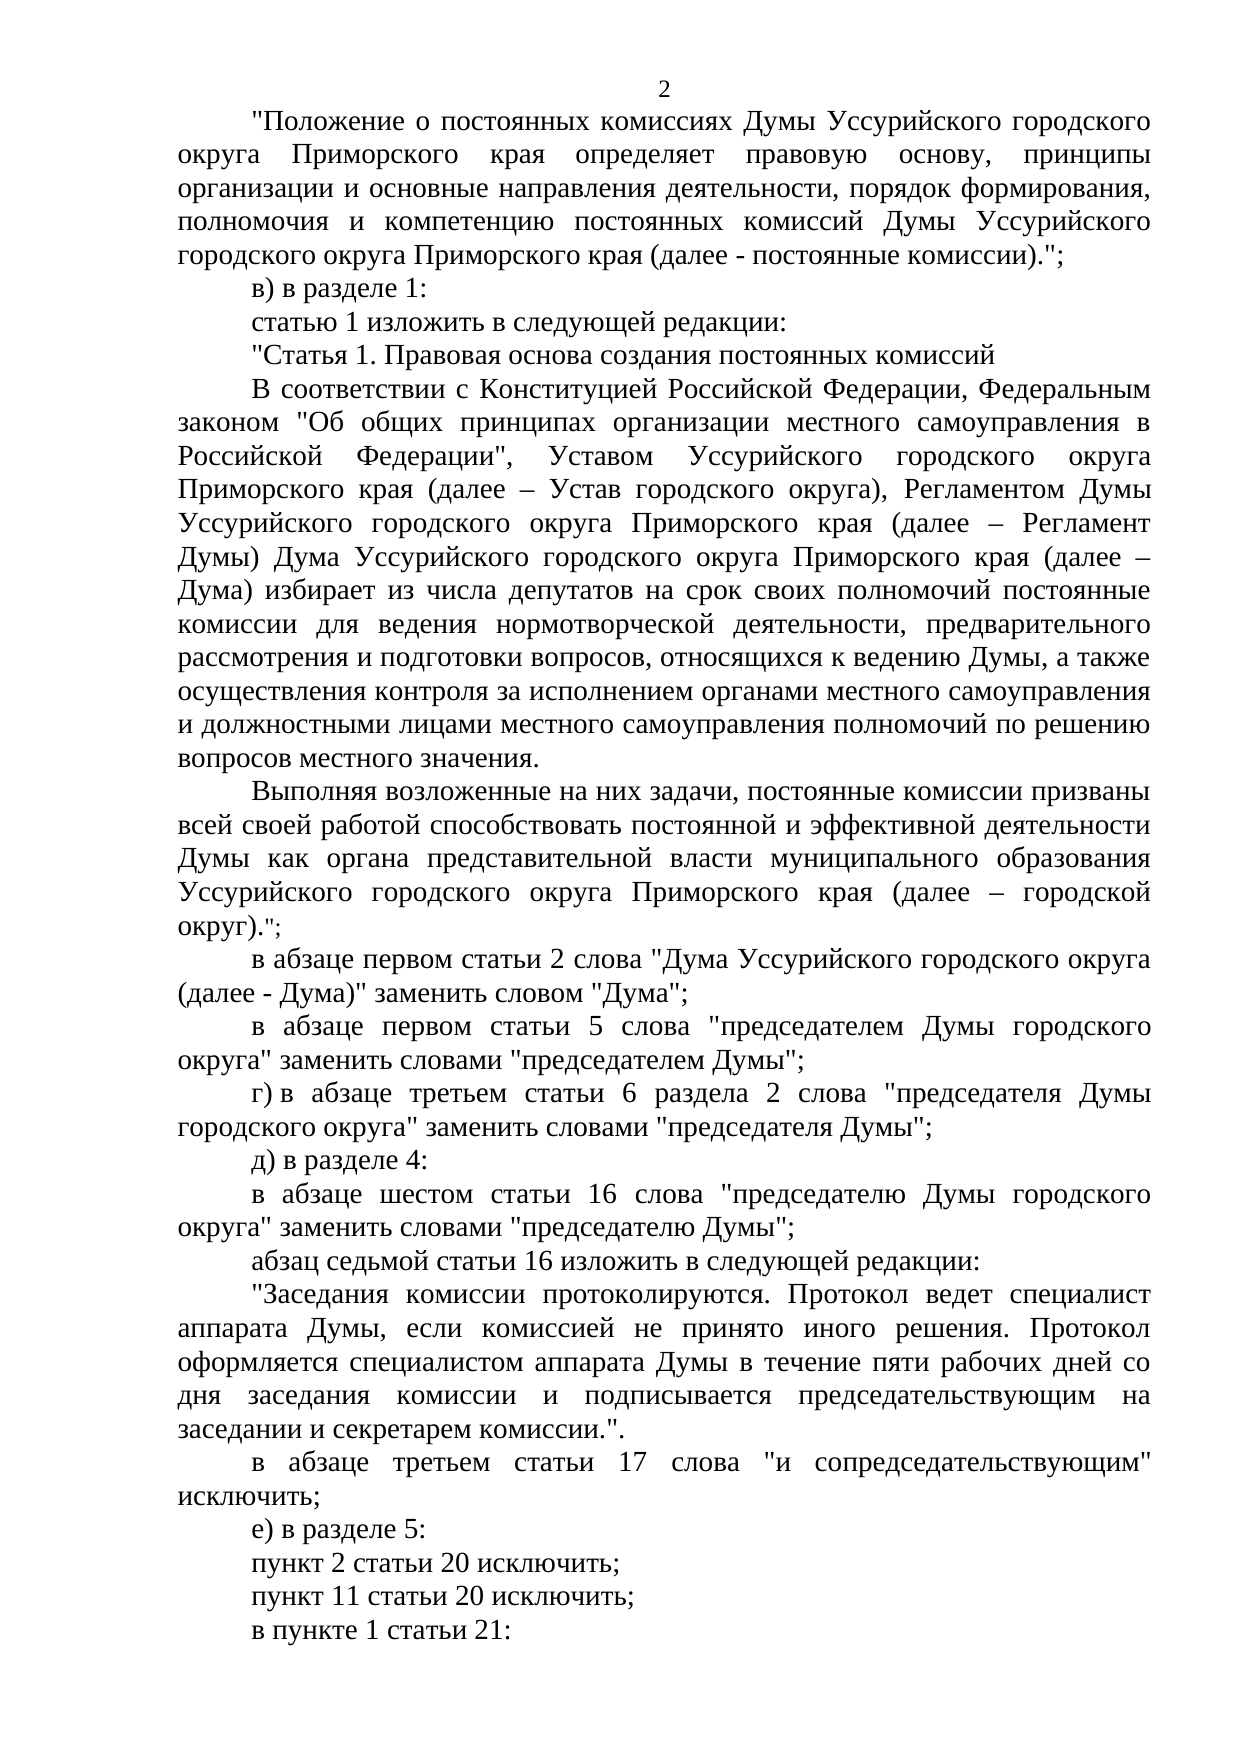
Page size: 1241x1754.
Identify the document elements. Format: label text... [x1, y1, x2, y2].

text "Положение о постоянных комиссиях Думы Уссурийского городского округа Приморского края определяет правовую основу, принципы организации и основные направления деятельности, порядок формирования, полномочия и компетенцию постоянных комиссий Думы Уссурийского городского округа Приморского края (далее - постоянные комиссии)."; [177, 103, 1152, 270]
text пункт 11 статьи 20 исключить; [177, 1578, 1152, 1612]
text г) в абзаце третьем статьи 6 раздела 2 слова "председателя Думы городского округа" заменить словами "председателя Думы"; [177, 1075, 1152, 1142]
text "Заседания комиссии протоколируются. Протокол ведет специалист аппарата Думы, если комиссией не принято иного решения. Протокол оформляется специалистом аппарата Думы в течение пяти рабочих дней со дня заседания комиссии и подписывается председательствующим на заседании и секретарем комиссии.". [177, 1277, 1152, 1444]
text пункт 2 статьи 20 исключить; [177, 1545, 1152, 1578]
text Выполняя возложенные на них задачи, постоянные комиссии призваны всей своей работой способствовать постоянной и эффективной деятельности Думы как органа представительной власти муниципального образования Уссурийского городского округа Приморского края (далее – городской округ)."; [177, 773, 1152, 941]
text в пункте 1 статьи 21: [177, 1612, 1152, 1646]
text е) в разделе 5: [177, 1511, 1152, 1545]
text статью 1 изложить в следующей редакции: [177, 304, 1152, 337]
text в) в разделе 1: [177, 270, 1152, 304]
text д) в разделе 4: [177, 1142, 1152, 1176]
text в абзаце первом статьи 5 слова "председателем Думы городского округа" заменить словами "председателем Думы"; [177, 1008, 1152, 1075]
subtitle В соответствии с Конституцией Российской Федерации, Федеральным законом "Об общих принципах организации местного самоуправления в Российской Федерации", Уставом Уссурийского городского округа Приморского края (далее – Устав городского округа), Регламентом Думы Уссурийского городского округа Приморского края (далее – Регламент Думы) Дума Уссурийского городского округа Приморского края (далее – Дума) избирает из числа депутатов на срок своих полномочий постоянные комиссии для ведения нормотворческой деятельности, предварительного рассмотрения и подготовки вопросов, относящихся к ведению Думы, а также осуществления контроля за исполнением органами местного самоуправления и должностными лицами местного самоуправления полномочий по решению вопросов местного значения. [177, 371, 1152, 773]
text в абзаце шестом статьи 16 слова "председателю Думы городского округа" заменить словами "председателю Думы"; [177, 1176, 1152, 1243]
text абзац седьмой статьи 16 изложить в следующей редакции: [177, 1243, 1152, 1277]
subtitle "Статья 1. Правовая основа создания постоянных комиссий [177, 337, 1152, 371]
text в абзаце третьем статьи 17 слова "и сопредседательствующим" исключить; [177, 1444, 1152, 1511]
text в абзаце первом статьи 2 слова "Дума Уссурийского городского округа (далее - Дума)" заменить словом "Дума"; [177, 941, 1152, 1008]
